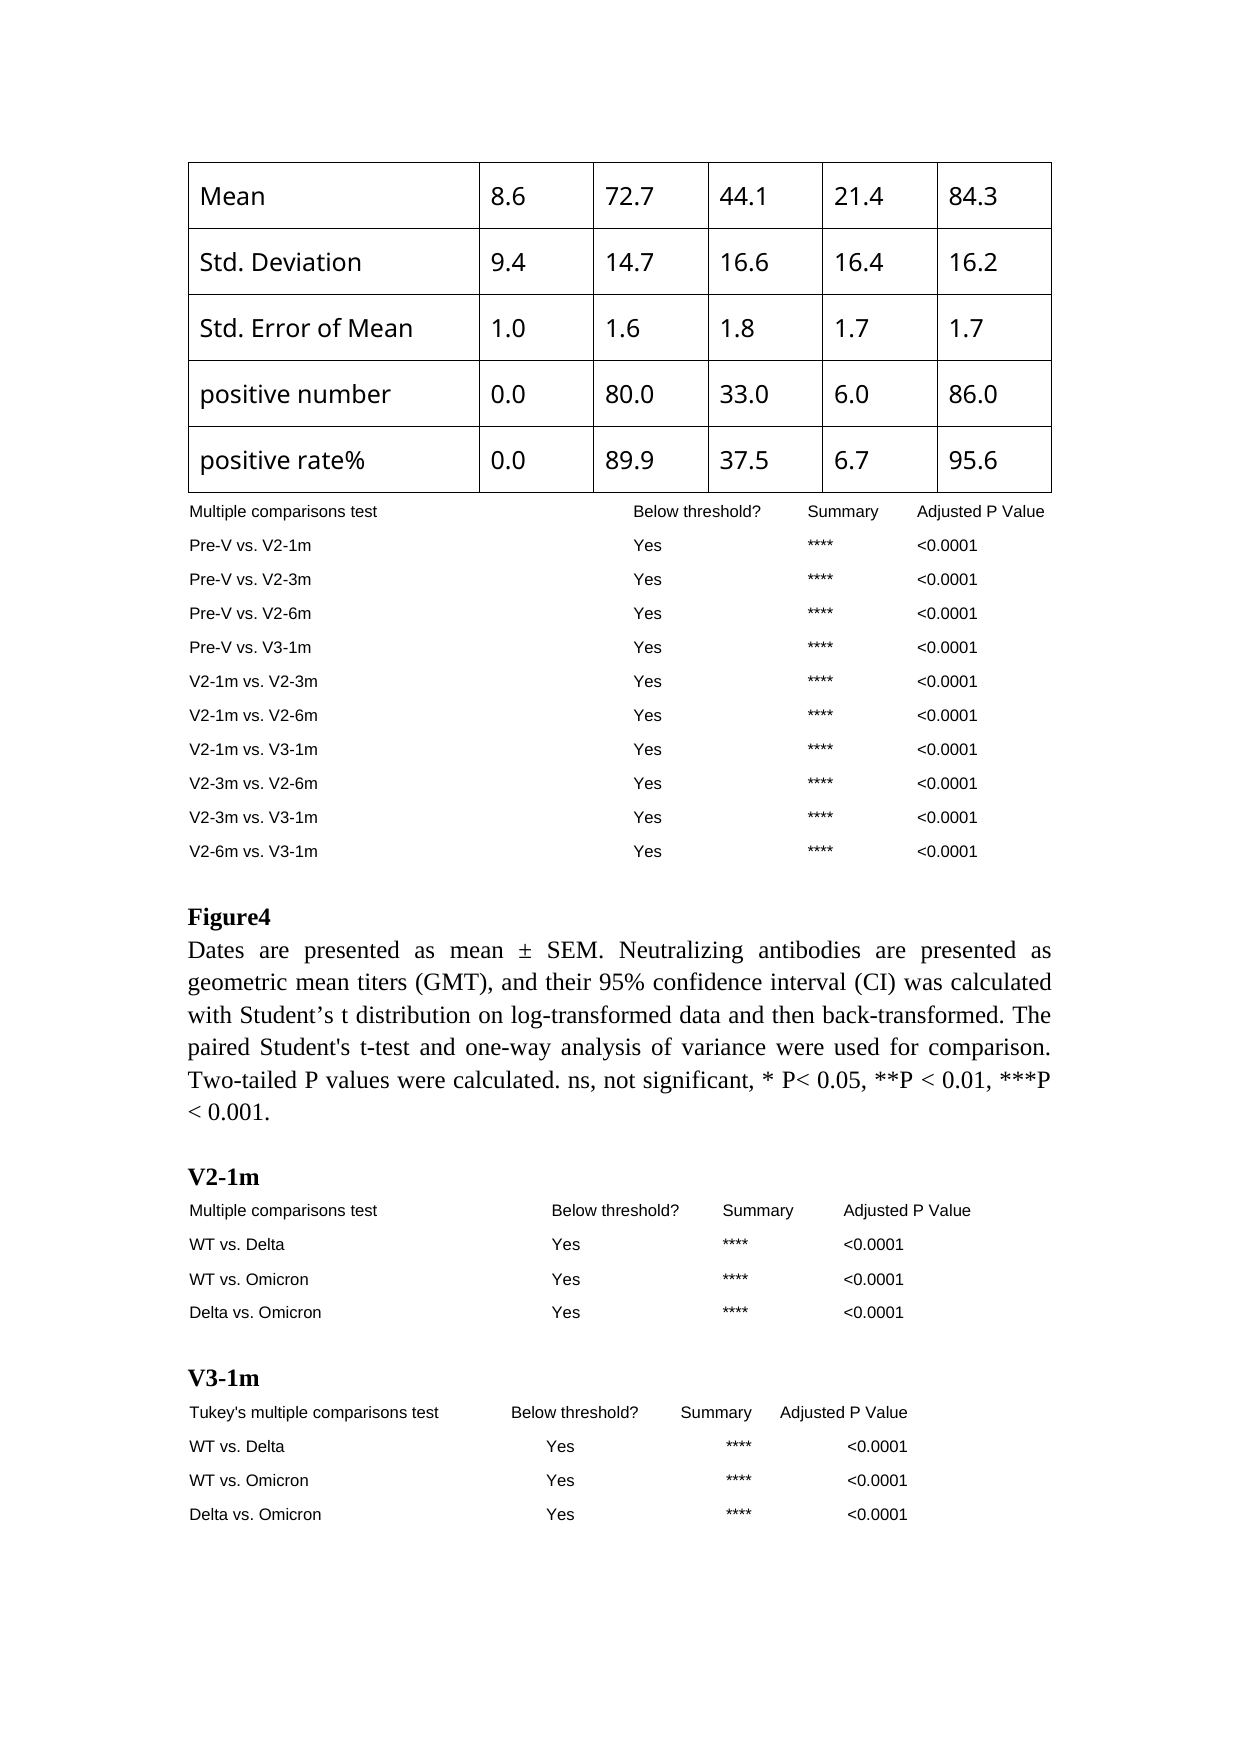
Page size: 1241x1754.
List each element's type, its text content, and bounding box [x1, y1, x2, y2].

table_header Adjusted P Value [842, 1193, 1008, 1227]
table_cell **** [721, 1227, 842, 1261]
table_cell <0.0001 [915, 630, 1089, 663]
table_cell V2-6m vs. V3-1m [188, 834, 631, 868]
table_header Summary [640, 1394, 753, 1428]
table_header Multiple comparisons test [188, 493, 631, 527]
table_cell 33.0 [709, 361, 822, 426]
table_cell Std. Error of Mean [189, 295, 479, 360]
table_cell **** [806, 630, 915, 663]
table_header Summary [721, 1193, 842, 1227]
table_header Below threshold? [631, 493, 806, 527]
table_cell <0.0001 [915, 664, 1089, 698]
table_cell **** [721, 1261, 842, 1295]
table_cell WT vs. Omicron [188, 1261, 550, 1295]
table_cell Yes [631, 630, 806, 663]
table_cell 16.6 [709, 229, 822, 294]
table_cell 44.1 [709, 163, 822, 228]
table_cell **** [806, 732, 915, 766]
table_cell 9.4 [480, 229, 593, 294]
table_cell 14.7 [594, 229, 708, 294]
table_cell 16.4 [823, 229, 937, 294]
table_cell Yes [480, 1496, 640, 1530]
table_cell 37.5 [709, 427, 822, 492]
table_header Adjusted P Value [915, 493, 1089, 527]
text Figure4 [187, 900, 1053, 933]
table_cell Yes [631, 527, 806, 561]
table_cell <0.0001 [915, 800, 1089, 834]
table_cell 84.3 [938, 163, 1051, 228]
table_cell V2-1m vs. V2-6m [188, 698, 631, 732]
text V2-1m [187, 1160, 1053, 1193]
table_cell Yes [631, 595, 806, 629]
table_cell **** [806, 595, 915, 629]
table_cell <0.0001 [915, 595, 1089, 629]
table_cell <0.0001 [842, 1227, 1008, 1261]
table_header Tukey's multiple comparisons test [188, 1394, 480, 1428]
table_cell WT vs. Delta [188, 1428, 480, 1462]
table_header Below threshold? [550, 1193, 721, 1227]
table_cell 1.0 [480, 295, 593, 360]
table_cell <0.0001 [915, 527, 1089, 561]
table_cell **** [806, 561, 915, 595]
table_cell <0.0001 [753, 1496, 909, 1530]
table_cell WT vs. Omicron [188, 1462, 480, 1496]
table_header Summary [806, 493, 915, 527]
table_cell Yes [550, 1261, 721, 1295]
table_cell Yes [631, 664, 806, 698]
table_cell <0.0001 [753, 1428, 909, 1462]
table_cell **** [806, 698, 915, 732]
table_cell V2-1m vs. V3-1m [188, 732, 631, 766]
table_cell 1.6 [594, 295, 708, 360]
table_cell Yes [631, 698, 806, 732]
table_cell positive number [189, 361, 479, 426]
table_cell Delta vs. Omicron [188, 1295, 550, 1329]
table_cell V2-3m vs. V3-1m [188, 800, 631, 834]
table_cell 1.7 [938, 295, 1051, 360]
table_cell 1.8 [709, 295, 822, 360]
table_cell 0.0 [480, 361, 593, 426]
table_cell **** [640, 1428, 753, 1462]
table_cell Std. Deviation [189, 229, 479, 294]
table_header Multiple comparisons test [188, 1193, 550, 1227]
table_cell Yes [631, 732, 806, 766]
table_cell <0.0001 [753, 1462, 909, 1496]
table_cell Yes [550, 1227, 721, 1261]
table_cell Yes [480, 1462, 640, 1496]
text Dates are presented as mean ± SEM. Neutralizing antibodies are presented as geometric mean titers (GMT), and their 95% confidence interval (CI) was calculated with Student’s t distribution on log-transformed data and then back-transformed. The paired Student's t-test and one-way analysis of variance were used for comparison. Two-tailed P values were calculated. ns, not significant, * P< 0.05, **P < 0.01, ***P < 0.001. [187, 933, 1053, 1128]
table_cell Yes [631, 561, 806, 595]
table_cell <0.0001 [915, 834, 1089, 868]
table_cell Pre-V vs. V2-6m [188, 595, 631, 629]
table_cell 80.0 [594, 361, 708, 426]
table_cell <0.0001 [915, 766, 1089, 800]
table_cell <0.0001 [915, 732, 1089, 766]
table_header Adjusted P Value [753, 1394, 909, 1428]
table_cell <0.0001 [842, 1261, 1008, 1295]
table_cell **** [640, 1462, 753, 1496]
table_cell **** [806, 766, 915, 800]
table_cell Pre-V vs. V2-3m [188, 561, 631, 595]
table_cell Delta vs. Omicron [188, 1496, 480, 1530]
table_cell **** [721, 1295, 842, 1329]
table_cell **** [806, 527, 915, 561]
text V3-1m [187, 1362, 1053, 1394]
table_cell 21.4 [823, 163, 937, 228]
table_cell <0.0001 [842, 1295, 1008, 1329]
table_cell Pre-V vs. V3-1m [188, 630, 631, 663]
table_cell 89.9 [594, 427, 708, 492]
table_cell **** [806, 800, 915, 834]
table_cell WT vs. Delta [188, 1227, 550, 1261]
table_cell **** [806, 834, 915, 868]
table_cell Yes [631, 800, 806, 834]
table_cell 6.7 [823, 427, 937, 492]
table_cell **** [640, 1496, 753, 1530]
table_header Below threshold? [480, 1394, 640, 1428]
table_cell Yes [480, 1428, 640, 1462]
table_cell <0.0001 [915, 698, 1089, 732]
table_cell Pre-V vs. V2-1m [188, 527, 631, 561]
table_cell Mean [189, 163, 479, 228]
table_cell 16.2 [938, 229, 1051, 294]
table_cell Yes [550, 1295, 721, 1329]
table_cell V2-1m vs. V2-3m [188, 664, 631, 698]
table_cell 95.6 [938, 427, 1051, 492]
table_cell 6.0 [823, 361, 937, 426]
table_cell Yes [631, 766, 806, 800]
table_cell **** [806, 664, 915, 698]
table_cell positive rate% [189, 427, 479, 492]
table_cell V2-3m vs. V2-6m [188, 766, 631, 800]
table_cell <0.0001 [915, 561, 1089, 595]
table_cell 86.0 [938, 361, 1051, 426]
table_cell 0.0 [480, 427, 593, 492]
table_cell 1.7 [823, 295, 937, 360]
table_cell 8.6 [480, 163, 593, 228]
table_cell Yes [631, 834, 806, 868]
table_cell 72.7 [594, 163, 708, 228]
